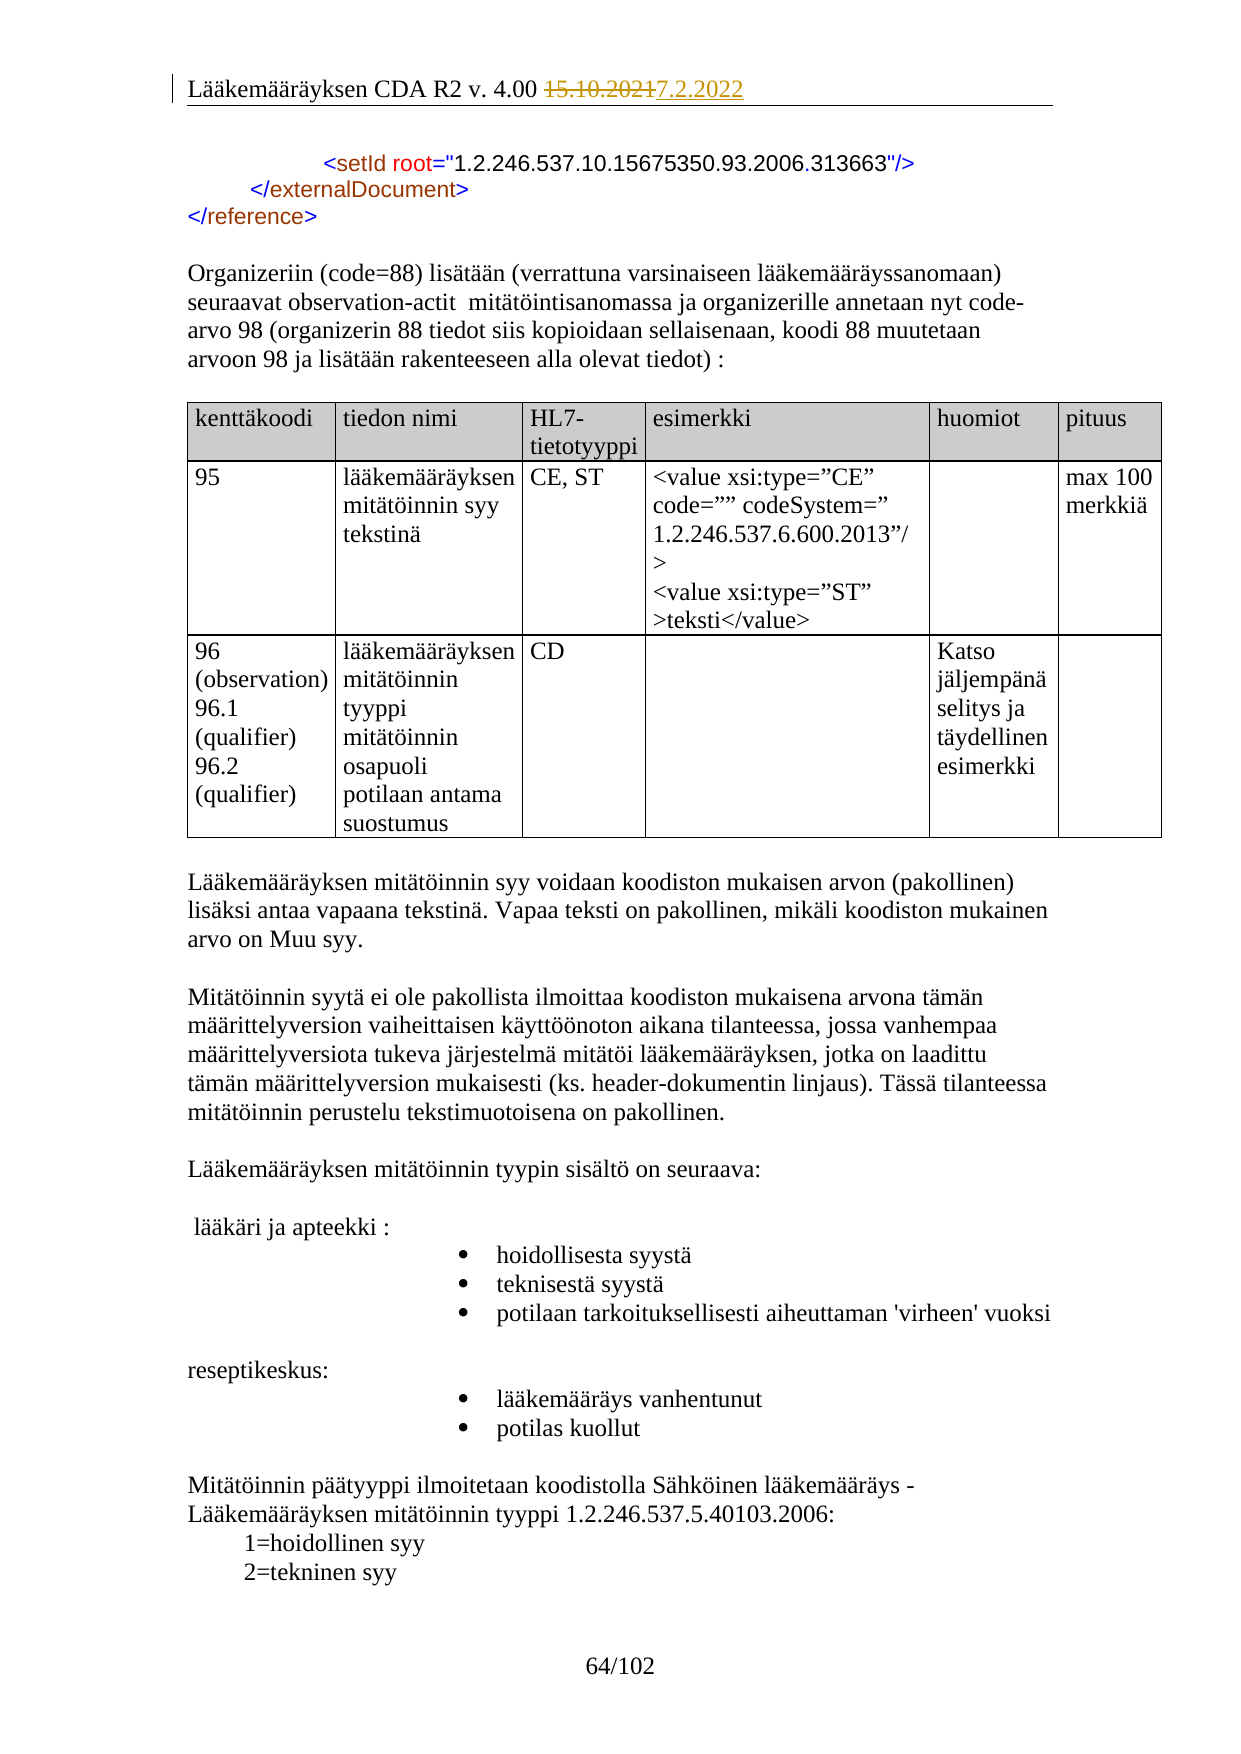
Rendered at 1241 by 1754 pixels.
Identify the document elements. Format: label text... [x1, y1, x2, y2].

text <setId root="1.2.246.537.10.15675350.93.2006.313663"/> [187, 150, 1053, 176]
list potilas kuollut [459, 1413, 1053, 1442]
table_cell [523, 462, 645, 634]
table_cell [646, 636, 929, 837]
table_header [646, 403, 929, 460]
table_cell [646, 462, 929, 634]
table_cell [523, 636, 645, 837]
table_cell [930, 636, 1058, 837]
text Mitätöinnin päätyyppi ilmoitetaan koodistolla Sähköinen lääkemääräys - Lääkemääräyksen mitätöinnin tyyppi 1.2.246.537.5.40103.2006: [187, 1471, 1053, 1528]
text lääkäri ja apteekki : [187, 1212, 1053, 1241]
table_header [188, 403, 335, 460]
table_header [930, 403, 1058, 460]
list potilaan tarkoituksellisesti aiheuttaman 'virheen' vuoksi [459, 1298, 1053, 1327]
text Lääkemääräyksen mitätöinnin tyypin sisältö on seuraava: [187, 1154, 1053, 1183]
text Organizeriin (code=88) lisätään (verrattuna varsinaiseen lääkemääräyssanomaan) seuraavat observation-actit mitätöintisanomassa ja organizerille annetaan nyt code-arvo 98 (organizerin 88 tiedot siis kopioidaan sellaisenaan, koodi 88 muutetaan arvoon 98 ja lisätään rakenteeseen alla olevat tiedot) : [187, 258, 1053, 373]
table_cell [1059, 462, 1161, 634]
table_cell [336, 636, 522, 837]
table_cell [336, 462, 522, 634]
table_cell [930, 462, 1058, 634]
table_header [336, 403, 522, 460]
text </externalDocument> [187, 176, 1053, 203]
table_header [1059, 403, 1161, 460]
text Mitätöinnin syytä ei ole pakollista ilmoittaa koodiston mukaisena arvona tämän määrittelyversion vaiheittaisen käyttöönoton aikana tilanteessa, jossa vanhempaa määrittelyversiota tukeva järjestelmä mitätöi lääkemääräyksen, jotka on laadittu tämän määrittelyversion mukaisesti (ks. header-dokumentin linjaus). Tässä tilanteessa mitätöinnin perustelu tekstimuotoisena on pakollinen. [187, 982, 1053, 1126]
text Lääkemääräyksen mitätöinnin syy voidaan koodiston mukaisen arvon (pakollinen) lisäksi antaa vapaana tekstinä. Vapaa teksti on pakollinen, mikäli koodiston mukainen arvo on Muu syy. [187, 867, 1053, 953]
list lääkemääräys vanhentunut [459, 1384, 1053, 1413]
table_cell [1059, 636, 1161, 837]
list hoidollisesta syystä [459, 1241, 1053, 1269]
list teknisestä syystä [459, 1269, 1053, 1298]
text 1=hoidollinen syy [243, 1528, 1053, 1557]
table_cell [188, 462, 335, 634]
text </reference> [187, 203, 1053, 229]
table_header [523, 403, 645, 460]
text reseptikeskus: [187, 1356, 1053, 1384]
text 2=tekninen syy [243, 1557, 1053, 1586]
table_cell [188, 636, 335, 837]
